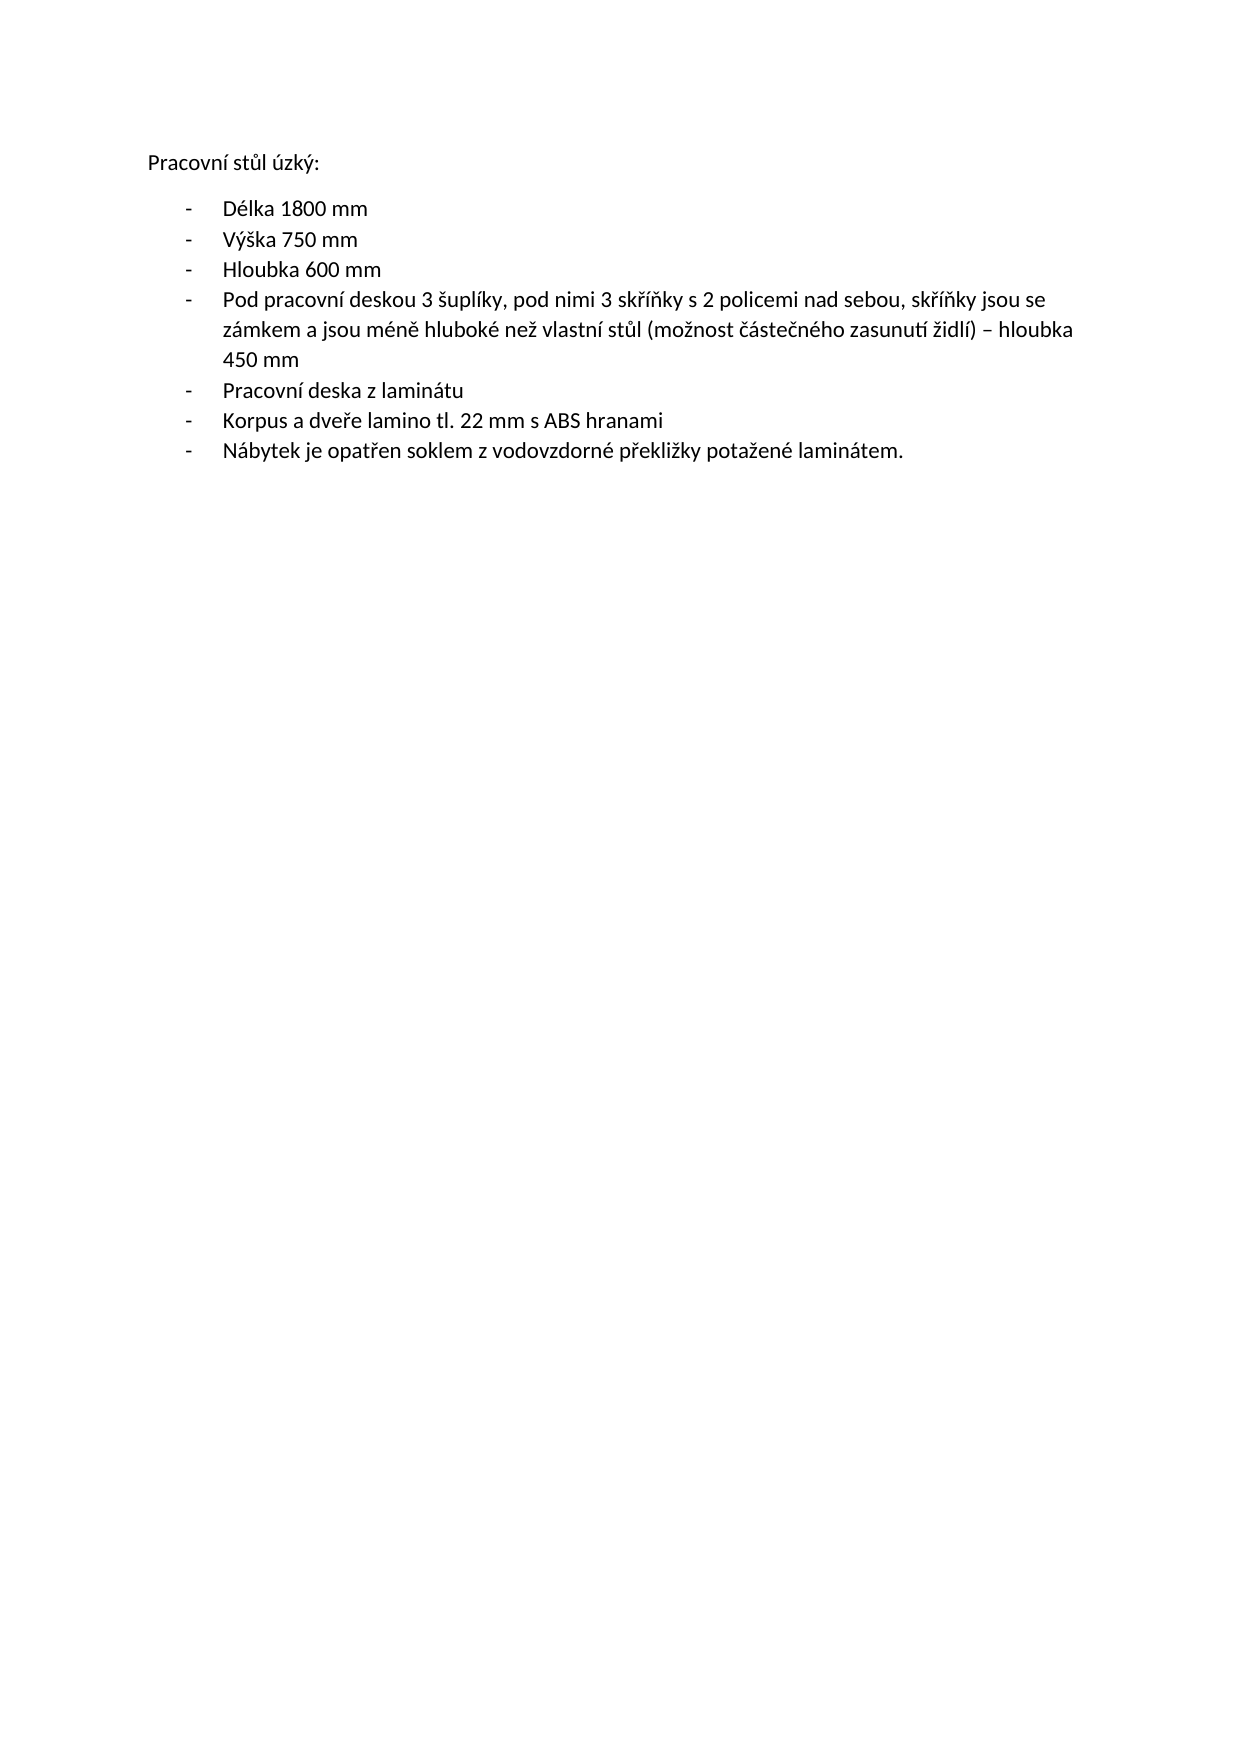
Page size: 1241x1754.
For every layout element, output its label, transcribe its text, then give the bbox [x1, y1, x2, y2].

text Pracovní stůl úzký: [148, 148, 1093, 176]
list Délka 1800 mm [185, 194, 1093, 222]
list Pracovní deska z laminátu [185, 376, 1093, 404]
list Korpus a dveře lamino tl. 22 mm s ABS hranami [185, 406, 1093, 434]
list Hloubka 600 mm [185, 255, 1093, 283]
list Pod pracovní deskou 3 šuplíky, pod nimi 3 skříňky s 2 policemi nad sebou, skříňky jsou se zámkem a jsou méně hluboké než vlastní stůl (možnost částečného zasunutí židlí) – hloubka 450 mm [185, 285, 1093, 373]
list Nábytek je opatřen soklem z vodovzdorné překližky potažené laminátem. [185, 436, 1093, 464]
list Výška 750 mm [185, 225, 1093, 253]
